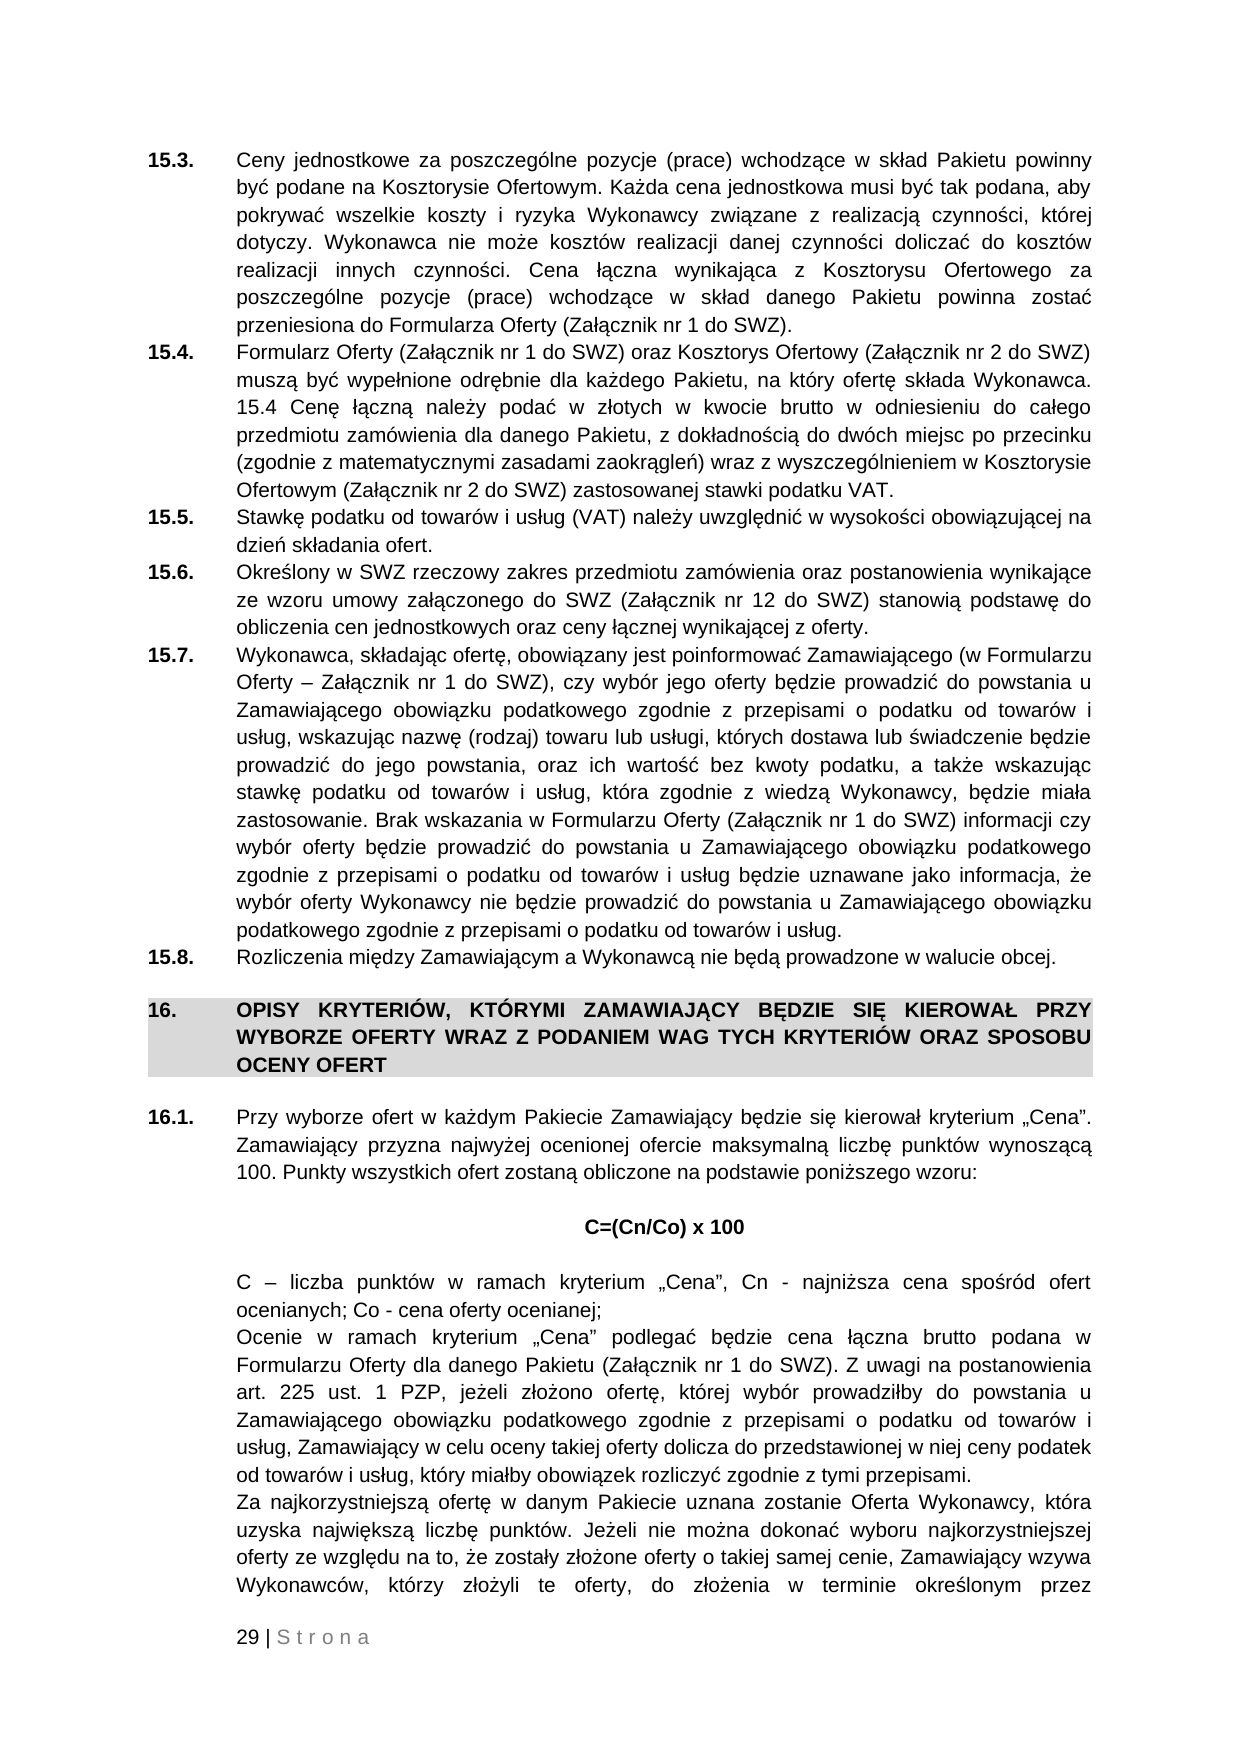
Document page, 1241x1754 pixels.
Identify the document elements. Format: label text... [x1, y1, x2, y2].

text Formularz Oferty (Załącznik nr 1 do SWZ) oraz Kosztorys Ofertowy (Załącznik nr 2 do SWZ) muszą być wypełnione odrębnie dla każdego Pakietu, na który ofertę składa Wykonawca. 15.4 Cenę łączną należy podać w złotych w kwocie brutto w odniesieniu do całego przedmiotu zamówienia dla danego Pakietu, z dokładnością do dwóch miejsc po przecinku (zgodnie z matematycznymi zasadami zaokrągleń) wraz z wyszczególnieniem w Kosztorysie Ofertowym (Załącznik nr 2 do SWZ) zastosowanej stawki podatku VAT. [148, 340, 1093, 502]
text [236, 1490, 1093, 1597]
text Rozliczenia między Zamawiającym a Wykonawcą nie będą prowadzone w walucie obcej. [148, 945, 1093, 969]
text Przy wyborze ofert w każdym Pakiecie Zamawiający będzie się kierował kryterium „Cena”. Zamawiający przyzna najwyżej ocenionej ofercie maksymalną liczbę punktów wynoszącą 100. Punkty wszystkich ofert zostaną obliczone na podstawie poniższego wzoru: [148, 1105, 1093, 1184]
subtitle OPISY KRYTERIÓW, KTÓRYMI ZAMAWIAJĄCY BĘDZIE SIĘ KIEROWAŁ PRZY WYBORZE OFERTY WRAZ Z PODANIEM WAG TYCH KRYTERIÓW ORAZ SPOSOBU OCENY OFERT [148, 998, 1093, 1077]
text Stawkę podatku od towarów i usług (VAT) należy uwzględnić w wysokości obowiązującej na dzień składania ofert. [148, 505, 1093, 557]
text Określony w SWZ rzeczowy zakres przedmiotu zamówienia oraz postanowienia wynikające ze wzoru umowy załączonego do SWZ (Załącznik nr 12 do SWZ) stanowią podstawę do obliczenia cen jednostkowych oraz ceny łącznej wynikającej z oferty. [148, 560, 1093, 639]
text Wykonawca, składając ofertę, obowiązany jest poinformować Zamawiającego (w Formularzu Oferty – Załącznik nr 1 do SWZ), czy wybór jego oferty będzie prowadzić do powstania u Zamawiającego obowiązku podatkowego zgodnie z przepisami o podatku od towarów i usług, wskazując nazwę (rodzaj) towaru lub usługi, których dostawa lub świadczenie będzie prowadzić do jego powstania, oraz ich wartość bez kwoty podatku, a także wskazując stawkę podatku od towarów i usług, która zgodnie z wiedzą Wykonawcy, będzie miała zastosowanie. Brak wskazania w Formularzu Oferty (Załącznik nr 1 do SWZ) informacji czy wybór oferty będzie prowadzić do powstania u Zamawiającego obowiązku podatkowego zgodnie z przepisami o podatku od towarów i usług będzie uznawane jako informacja, że wybór oferty Wykonawcy nie będzie prowadzić do powstania u Zamawiającego obowiązku podatkowego zgodnie z przepisami o podatku od towarów i usług. [148, 643, 1093, 942]
text Ocenie w ramach kryterium „Cena” podlegać będzie cena łączna brutto podana w Formularzu Oferty dla danego Pakietu (Załącznik nr 1 do SWZ). Z uwagi na postanowienia art. 225 ust. 1 PZP, jeżeli złożono ofertę, której wybór prowadziłby do powstania u Zamawiającego obowiązku podatkowego zgodnie z przepisami o podatku od towarów i usług, Zamawiający w celu oceny takiej oferty dolicza do przedstawionej w niej ceny podatek od towarów i usług, który miałby obowiązek rozliczyć zgodnie z tymi przepisami. [236, 1325, 1093, 1487]
list C=(Cn/Co) x 100 [236, 1215, 1093, 1239]
text C – liczba punktów w ramach kryterium „Cena”, Cn - najniższa cena spośród ofert ocenianych; Co - cena oferty ocenianej; [236, 1270, 1093, 1322]
text Ceny jednostkowe za poszczególne pozycje (prace) wchodzące w skład Pakietu powinny być podane na Kosztorysie Ofertowym. Każda cena jednostkowa musi być tak podana, aby pokrywać wszelkie koszty i ryzyka Wykonawcy związane z realizacją czynności, której dotyczy. Wykonawca nie może kosztów realizacji danej czynności doliczać do kosztów realizacji innych czynności. Cena łączna wynikająca z Kosztorysu Ofertowego za poszczególne pozycje (prace) wchodzące w skład danego Pakietu powinna zostać przeniesiona do Formularza Oferty (Załącznik nr 1 do SWZ). [148, 148, 1093, 337]
